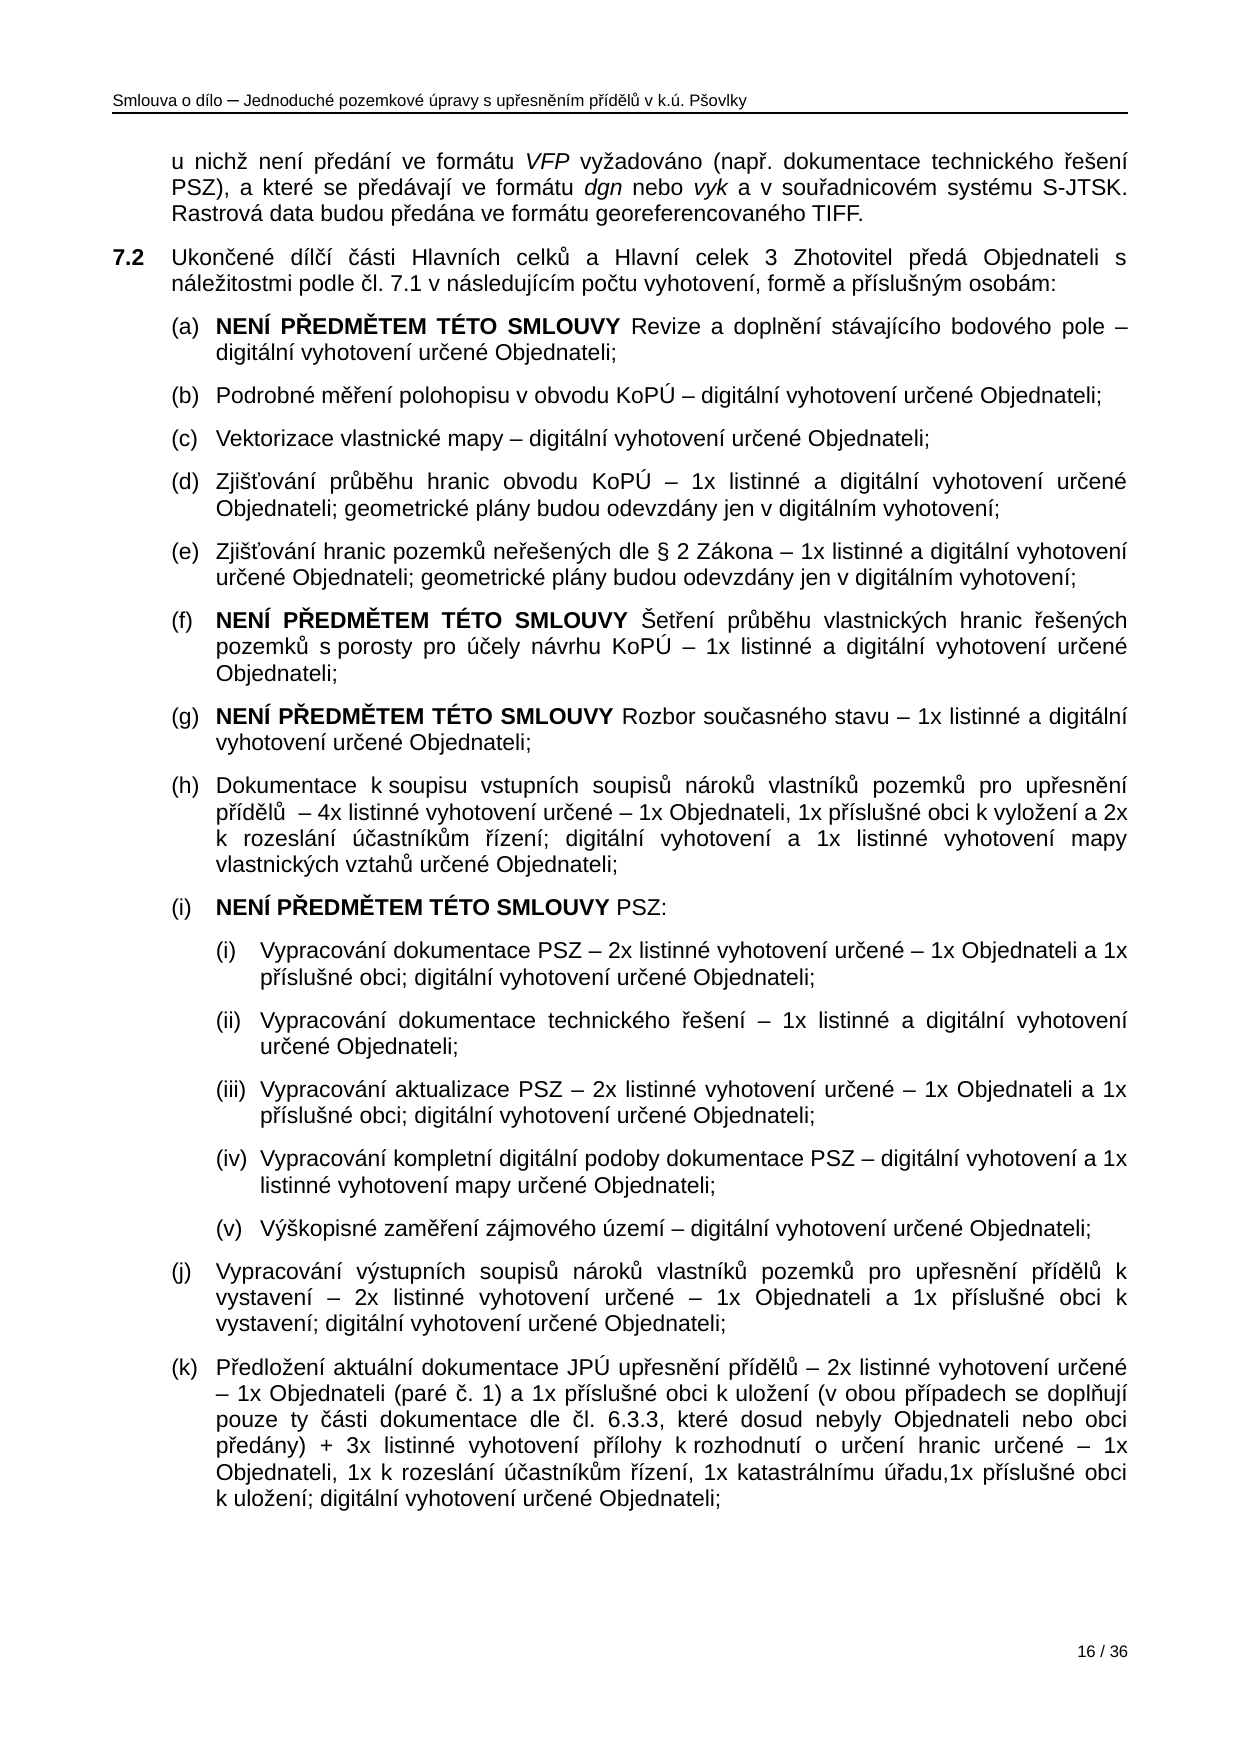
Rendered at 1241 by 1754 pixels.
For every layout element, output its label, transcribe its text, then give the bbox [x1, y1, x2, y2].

text Ukončené dílčí části Hlavních celků a Hlavní celek 3 Zhotovitel předá Objednateli s náležitostmi podle čl. 7.1 v následujícím počtu vyhotovení, formě a příslušným osobám: [112, 243, 1128, 296]
list NENÍ PŘEDMĚTEM TÉTO SMLOUVY Revize a doplnění stávajícího bodového pole – digitální vyhotovení určené Objednateli; [171, 313, 1128, 366]
list NENÍ PŘEDMĚTEM TÉTO SMLOUVY PSZ: [171, 894, 1128, 921]
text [112, 148, 1128, 227]
list Vypracování kompletní digitální podoby dokumentace PSZ – digitální vyhotovení a 1x listinné vyhotovení mapy určené Objednateli; [216, 1145, 1128, 1198]
list Vektorizace vlastnické mapy – digitální vyhotovení určené Objednateli; [171, 425, 1128, 452]
list Dokumentace k soupisu vstupních soupisů nároků vlastníků pozemků pro upřesnění přídělů – 4x listinné vyhotovení určené – 1x Objednateli, 1x příslušné obci k vyložení a 2x k rozeslání účastníkům řízení; digitální vyhotovení a 1x listinné vyhotovení mapy vlastnických vztahů určené Objednateli; [171, 772, 1128, 877]
list Výškopisné zaměření zájmového území – digitální vyhotovení určené Objednateli; [216, 1215, 1128, 1241]
list Vypracování dokumentace PSZ – 2x listinné vyhotovení určené – 1x Objednateli a 1x příslušné obci; digitální vyhotovení určené Objednateli; [216, 937, 1128, 990]
list Vypracování dokumentace technického řešení – 1x listinné a digitální vyhotovení určené Objednateli; [216, 1007, 1128, 1059]
list Předložení aktuální dokumentace JPÚ upřesnění přídělů – 2x listinné vyhotovení určené – 1x Objednateli (paré č. 1) a 1x příslušné obci k uložení (v obou případech se doplňují pouze ty části dokumentace dle čl. 6.3.3, které dosud nebyly Objednateli nebo obci předány) + 3x listinné vyhotovení přílohy k rozhodnutí o určení hranic určené – 1x Objednateli, 1x k rozeslání účastníkům řízení, 1x katastrálnímu úřadu,1x příslušné obci k uložení; digitální vyhotovení určené Objednateli; [171, 1353, 1128, 1512]
list Zjišťování průběhu hranic obvodu KoPÚ – 1x listinné a digitální vyhotovení určené Objednateli; geometrické plány budou odevzdány jen v digitálním vyhotovení; [171, 468, 1128, 521]
list Vypracování aktualizace PSZ – 2x listinné vyhotovení určené – 1x Objednateli a 1x příslušné obci; digitální vyhotovení určené Objednateli; [216, 1076, 1128, 1129]
list Vypracování výstupních soupisů nároků vlastníků pozemků pro upřesnění přídělů k vystavení – 2x listinné vyhotovení určené – 1x Objednateli a 1x příslušné obci k vystavení; digitální vyhotovení určené Objednateli; [171, 1258, 1128, 1337]
list Podrobné měření polohopisu v obvodu KoPÚ – digitální vyhotovení určené Objednateli; [171, 382, 1128, 408]
list NENÍ PŘEDMĚTEM TÉTO SMLOUVY Rozbor současného stavu – 1x listinné a digitální vyhotovení určené Objednateli; [171, 703, 1128, 755]
list Zjišťování hranic pozemků neřešených dle § 2 Zákona – 1x listinné a digitální vyhotovení určené Objednateli; geometrické plány budou odevzdány jen v digitálním vyhotovení; [171, 538, 1128, 590]
list NENÍ PŘEDMĚTEM TÉTO SMLOUVY Šetření průběhu vlastnických hranic řešených pozemků s porosty pro účely návrhu KoPÚ – 1x listinné a digitální vyhotovení určené Objednateli; [171, 607, 1128, 686]
